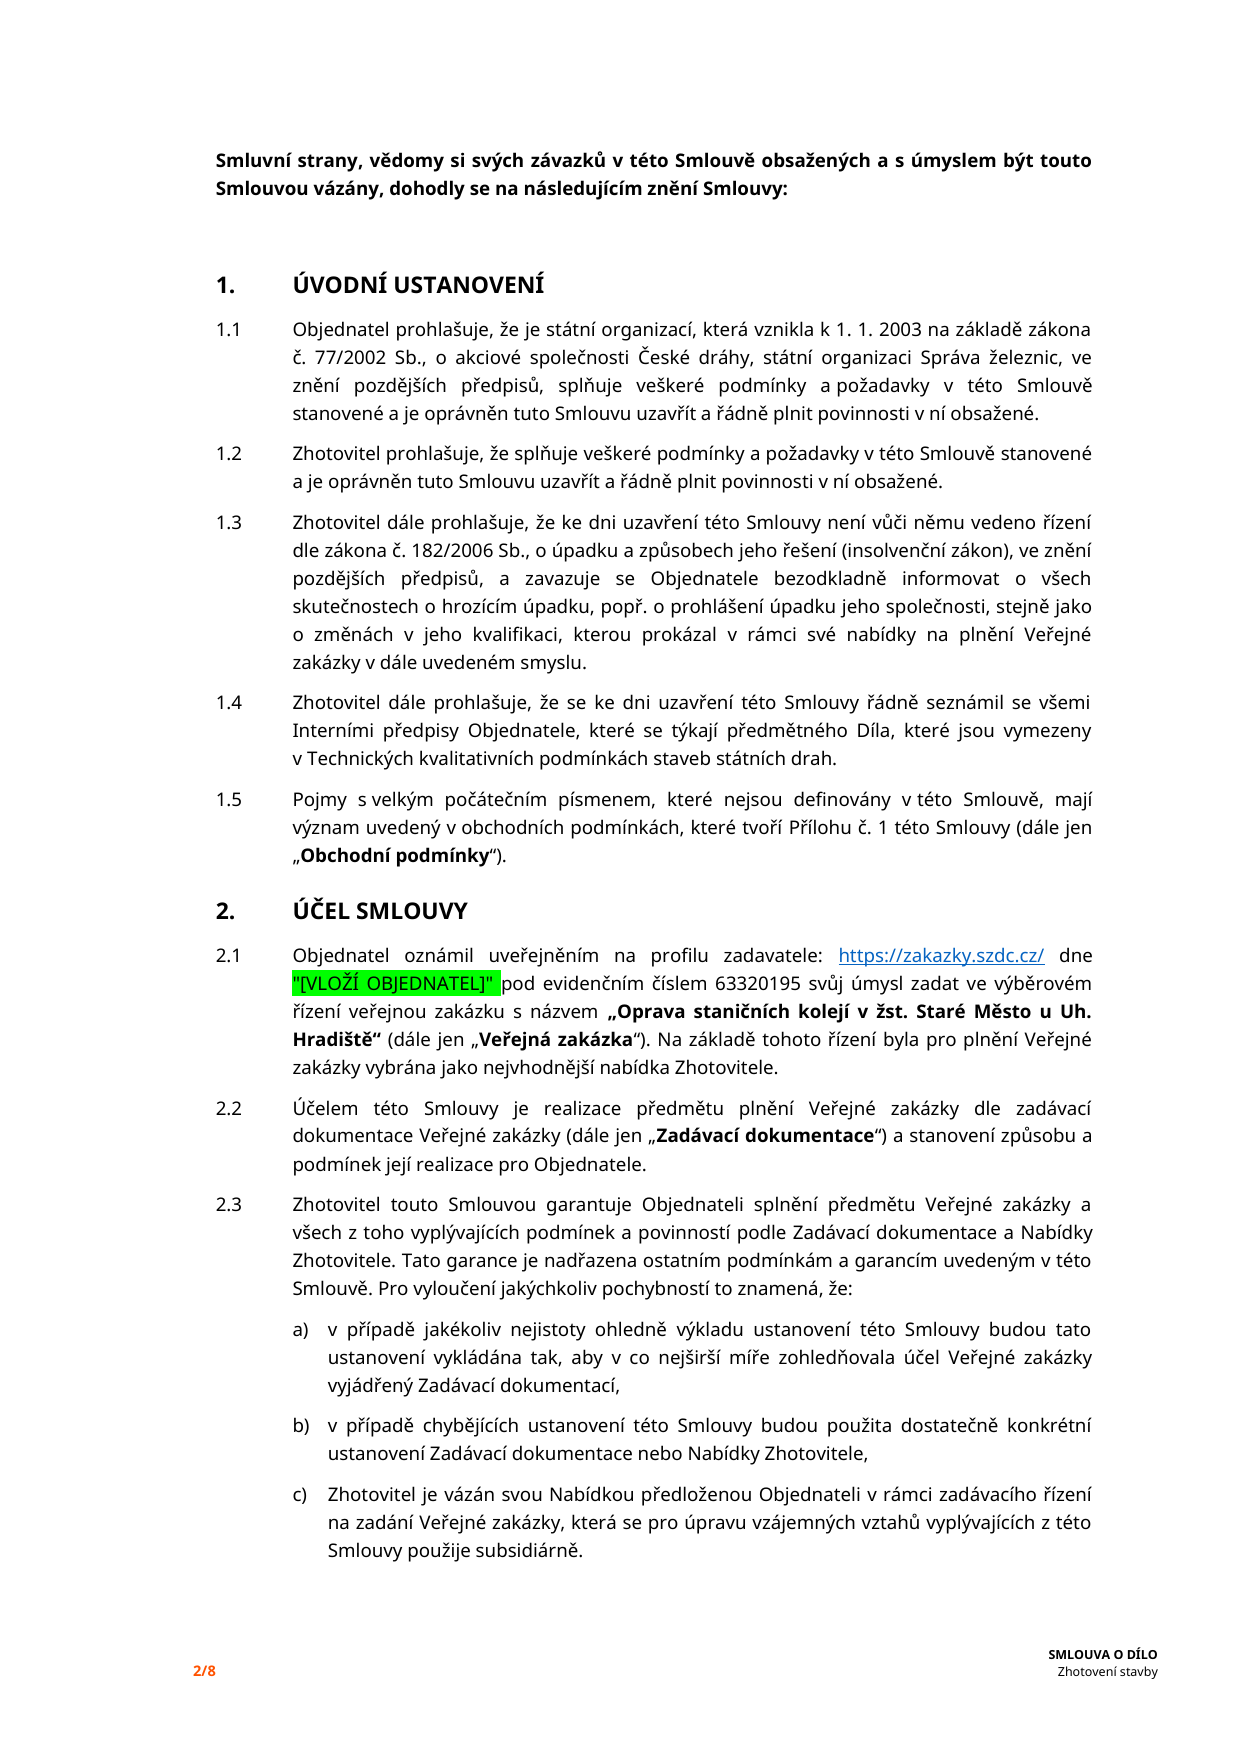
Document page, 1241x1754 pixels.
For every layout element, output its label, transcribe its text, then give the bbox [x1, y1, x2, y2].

text Účelem této Smlouvy je realizace předmětu plnění Veřejné zakázky dle zadávací dokumentace Veřejné zakázky (dále jen „Zadávací dokumentace“) a stanovení způsobu a podmínek její realizace pro Objednatele. [216, 1095, 1093, 1176]
text Zhotovitel dále prohlašuje, že ke dni uzavření této Smlouvy není vůči němu vedeno řízení dle zákona č. 182/2006 Sb., o úpadku a způsobech jeho řešení (insolvenční zákon), ve znění pozdějších předpisů, a zavazuje se Objednatele bezodkladně informovat o všech skutečnostech o hrozícím úpadku, popř. o prohlášení úpadku jeho společnosti, stejně jako o změnách v jeho kvalifikaci, kterou prokázal v rámci své nabídky na plnění Veřejné zakázky v dále uvedeném smyslu. [216, 509, 1093, 675]
text ÚVODNÍ USTANOVENÍ [216, 269, 1093, 300]
text Zhotovitel touto Smlouvou garantuje Objednateli splnění předmětu Veřejné zakázky a všech z toho vyplývajících podmínek a povinností podle Zadávací dokumentace a Nabídky Zhotovitele. Tato garance je nadřazena ostatním podmínkám a garancím uvedeným v této Smlouvě. Pro vyloučení jakýchkoliv pochybností to znamená, že: [216, 1191, 1093, 1301]
text Zhotovitel dále prohlašuje, že se ke dni uzavření této Smlouvy řádně seznámil se všemi Interními předpisy Objednatele, které se týkají předmětného Díla, které jsou vymezeny v Technických kvalitativních podmínkách staveb státních drah. [216, 690, 1093, 771]
text Zhotovitel je vázán svou Nabídkou předloženou Objednateli v rámci zadávacího řízení na zadání Veřejné zakázky, která se pro úpravu vzájemných vztahů vyplývajících z této Smlouvy použije subsidiárně. [292, 1481, 1093, 1563]
text v případě jakékoliv nejistoty ohledně výkladu ustanovení této Smlouvy budou tato ustanovení vykládána tak, aby v co nejširší míře zohledňovala účel Veřejné zakázky vyjádřený Zadávací dokumentací, [292, 1316, 1093, 1397]
text ÚČEL SMLOUVY [216, 895, 1093, 927]
text Pojmy s velkým počátečním písmenem, které nejsou definovány v této Smlouvě, mají význam uvedený v obchodních podmínkách, které tvoří Přílohu č. 1 této Smlouvy (dále jen „Obchodní podmínky“). [216, 786, 1093, 868]
text Zhotovitel prohlašuje, že splňuje veškeré podmínky a požadavky v této Smlouvě stanovené a je oprávněn tuto Smlouvu uzavřít a řádně plnit povinnosti v ní obsažené. [216, 441, 1093, 494]
text v případě chybějících ustanovení této Smlouvy budou použita dostatečně konkrétní ustanovení Zadávací dokumentace nebo Nabídky Zhotovitele, [292, 1412, 1093, 1466]
text Objednatel oznámil uveřejněním na profilu zadavatele: https://zakazky.szdc.cz/ dne pod evidenčním číslem 63320195 svůj úmysl zadat ve výběrovém řízení veřejnou zakázku s názvem „Oprava staničních kolejí v žst. Staré Město u Uh. Hradiště“ (dále jen „Veřejná zakázka“). Na základě tohoto řízení byla pro plnění Veřejné zakázky vybrána jako nejvhodnější nabídka Zhotovitele. [216, 942, 1093, 1080]
text Objednatel prohlašuje, že je státní organizací, která vznikla k 1. 1. 2003 na základě zákona č. 77/2002 Sb., o akciové společnosti České dráhy, státní organizaci Správa železnic, ve znění pozdějších předpisů, splňuje veškeré podmínky a požadavky v této Smlouvě stanovené a je oprávněn tuto Smlouvu uzavřít a řádně plnit povinnosti v ní obsažené. [216, 316, 1093, 426]
text Smluvní strany, vědomy si svých závazků v této Smlouvě obsažených a s úmyslem být touto Smlouvou vázány, dohodly se na následujícím znění Smlouvy: [216, 147, 1093, 201]
